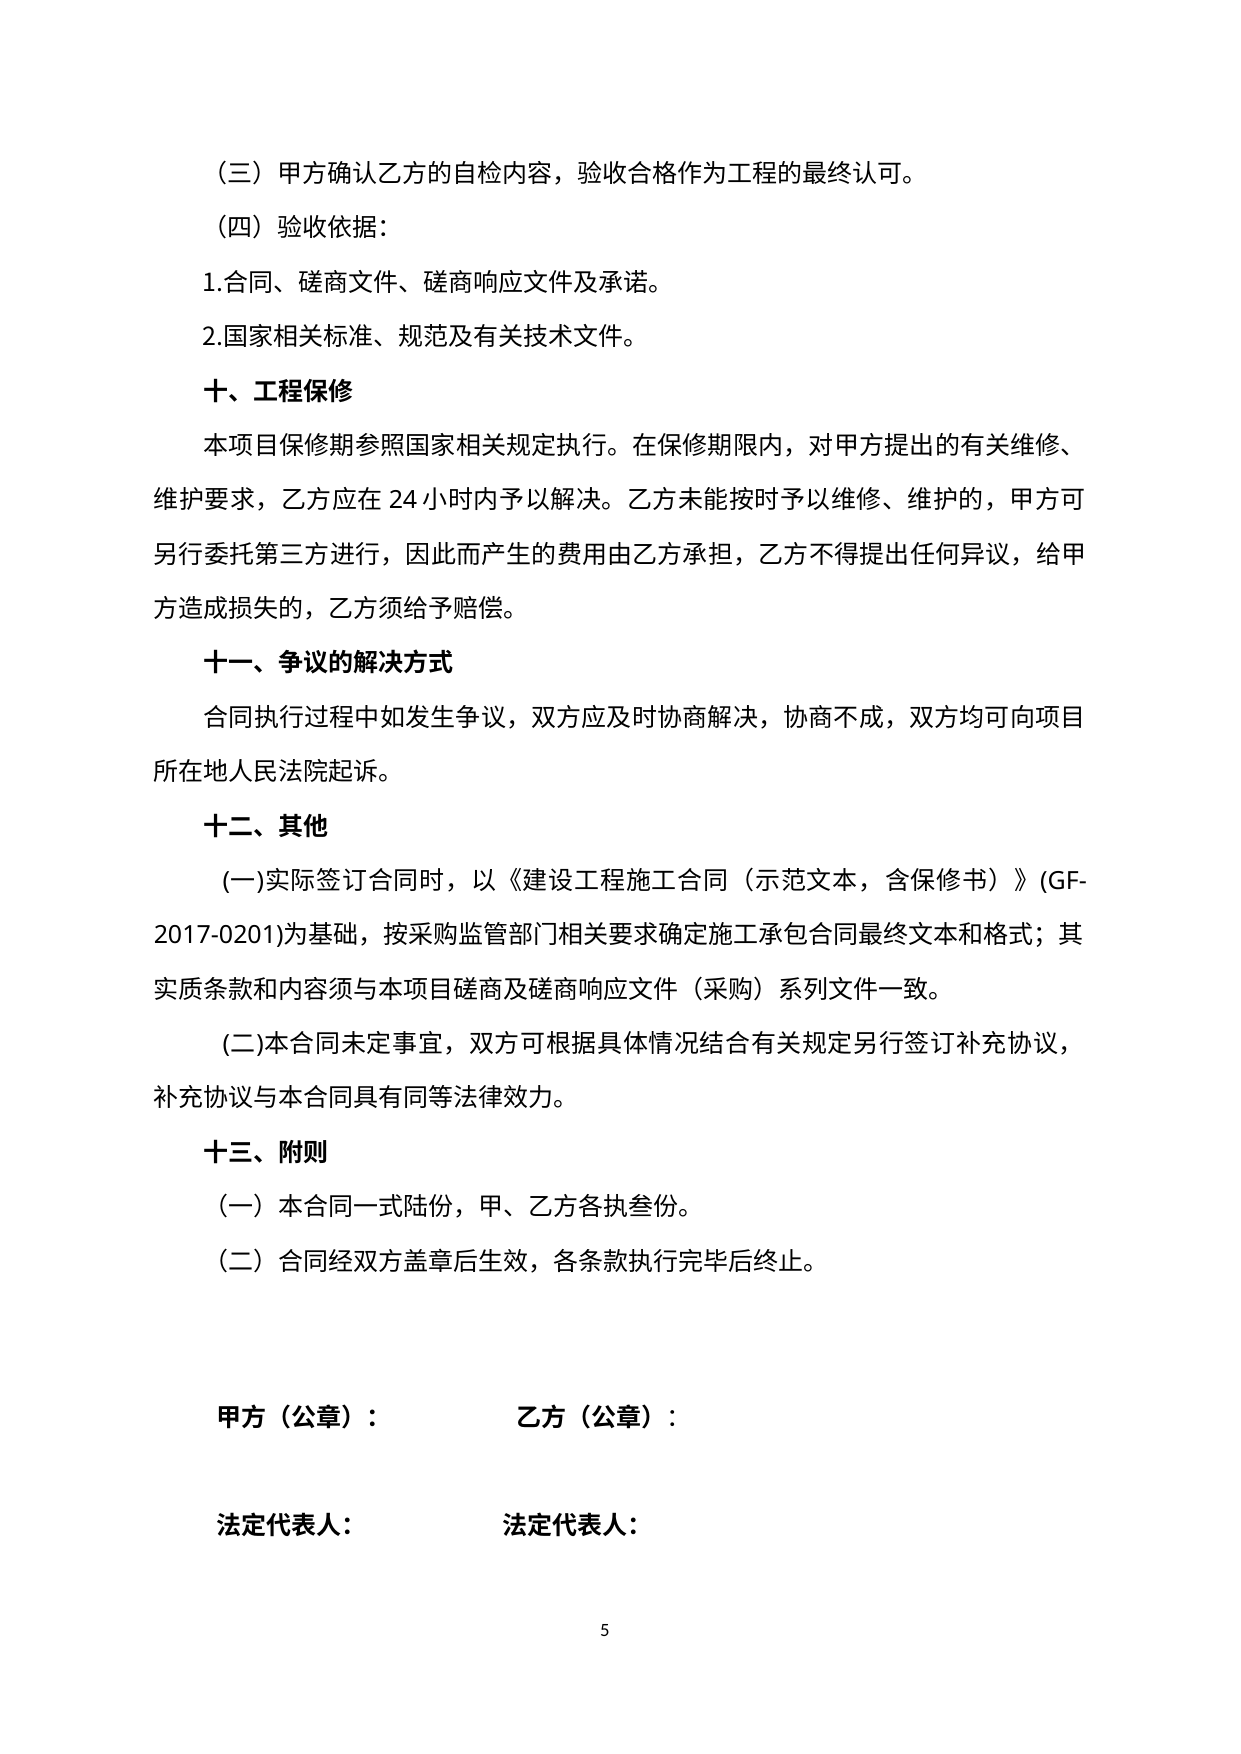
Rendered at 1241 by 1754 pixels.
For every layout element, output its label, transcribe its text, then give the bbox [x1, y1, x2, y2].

text （四）验收依据： [153, 208, 1087, 244]
text 2.国家相关标准、规范及有关技术文件。 [153, 317, 1087, 353]
text 十、工程保修 [153, 371, 1087, 407]
text (一)实际签订合同时，以《建设工程施工合同（示范文本，含保修书）》(GF-2017-0201)为基础，按采购监管部门相关要求确定施工承包合同最终文本和格式；其实质条款和内容须与本项目磋商及磋商响应文件（采购）系列文件一致。 [153, 860, 1087, 1005]
text 甲方（公章）： 乙方（公章）： [153, 1398, 1087, 1434]
text （三）甲方确认乙方的自检内容，验收合格作为工程的最终认可。 [153, 153, 1087, 190]
text （一）本合同一式陆份，甲、乙方各执叁份。 [153, 1187, 1087, 1223]
text (二)本合同未定事宜，双方可根据具体情况结合有关规定另行签订补充协议，补充协议与本合同具有同等法律效力。 [153, 1023, 1087, 1114]
text （二）合同经双方盖章后生效，各条款执行完毕后终止。 [153, 1241, 1087, 1277]
text 1.合同、磋商文件、磋商响应文件及承诺。 [153, 262, 1087, 298]
text 法定代表人： 法定代表人： [153, 1505, 1087, 1542]
text 十一、争议的解决方式 [153, 643, 1087, 679]
text 本项目保修期参照国家相关规定执行。在保修期限内，对甲方提出的有关维修、维护要求，乙方应在24小时内予以解决。乙方未能按时予以维修、维护的，甲方可另行委托第三方进行，因此而产生的费用由乙方承担，乙方不得提出任何异议，给甲方造成损失的，乙方须给予赔偿。 [153, 425, 1087, 625]
text 十二、其他 [153, 806, 1087, 842]
text 十三、附则 [153, 1132, 1087, 1168]
text 合同执行过程中如发生争议，双方应及时协商解决，协商不成，双方均可向项目所在地人民法院起诉。 [153, 697, 1087, 788]
